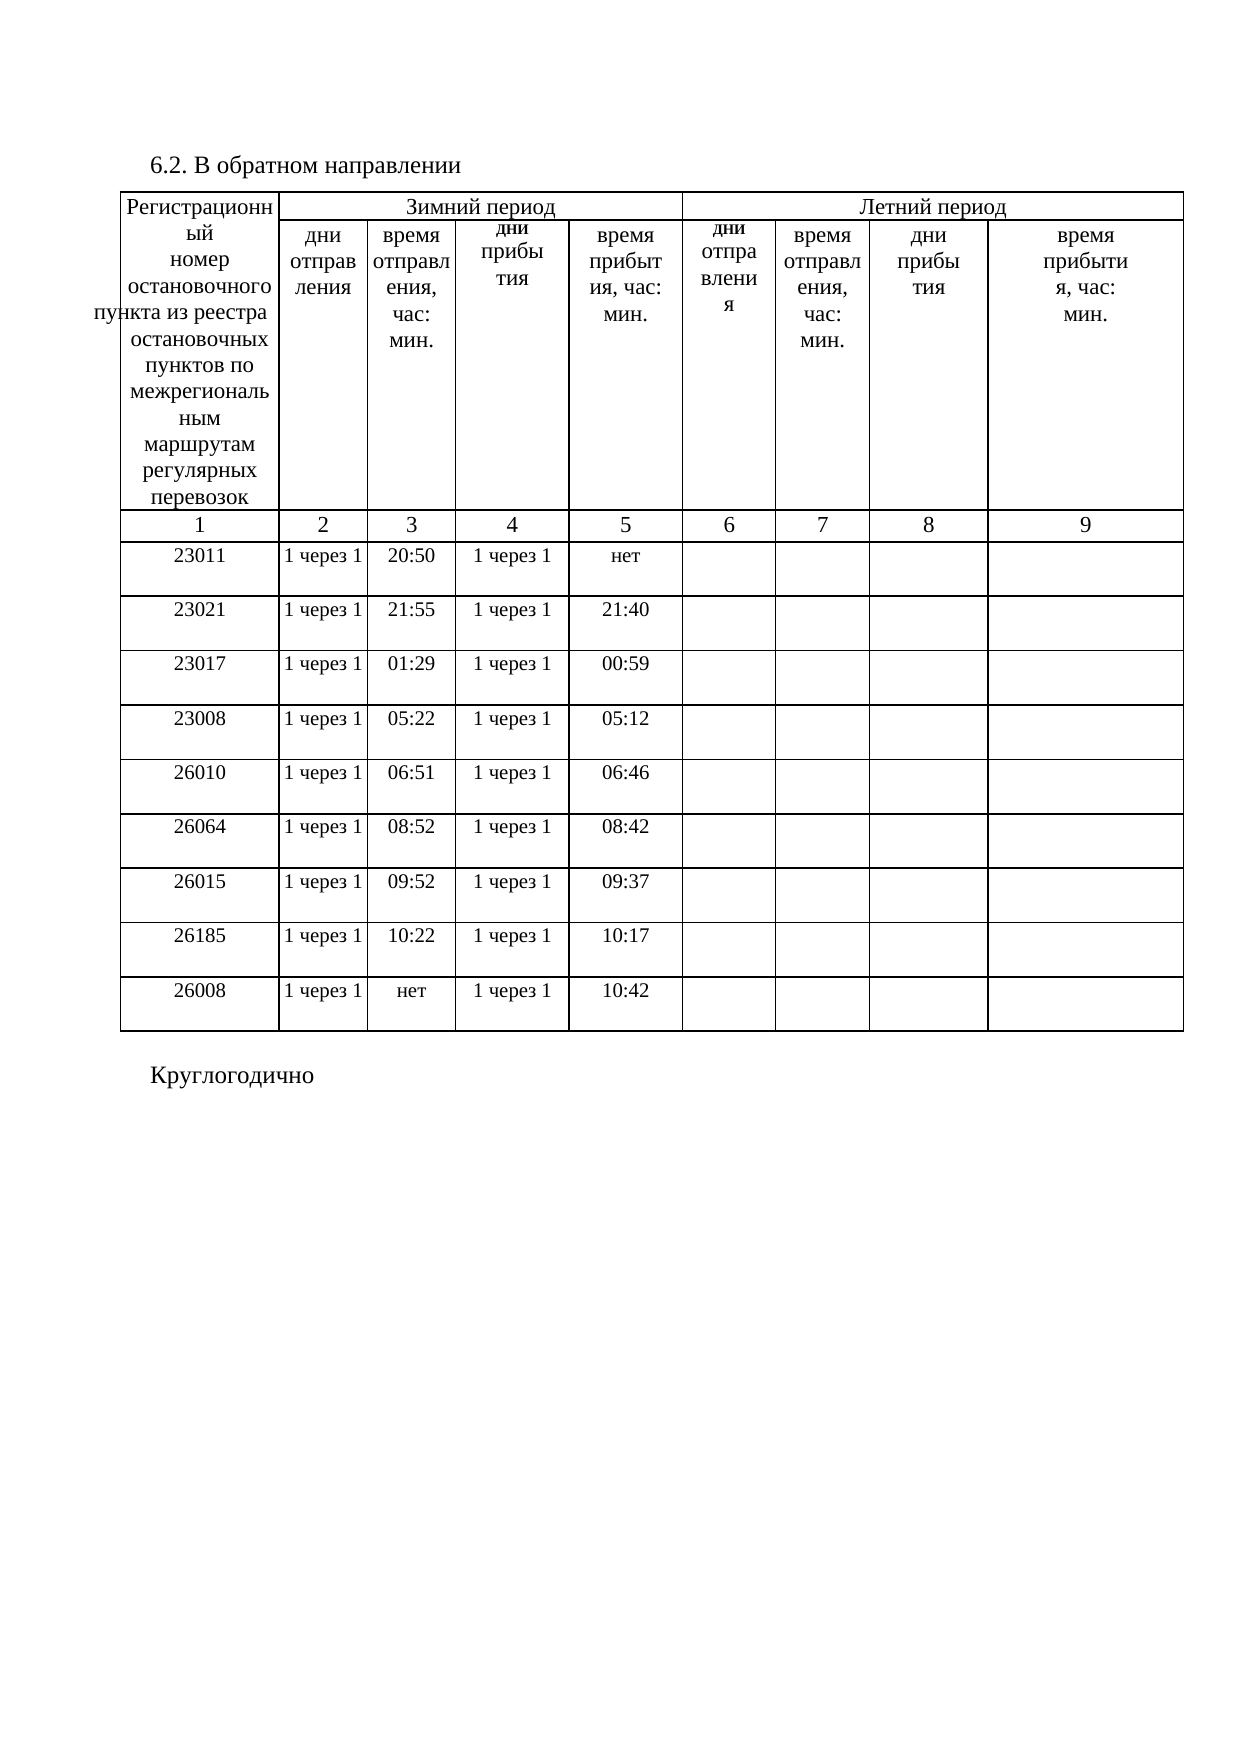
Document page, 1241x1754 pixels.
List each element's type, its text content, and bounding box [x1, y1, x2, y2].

table_cell [870, 543, 987, 595]
table_header Летний период [683, 193, 1183, 219]
table_cell 26010 [121, 760, 278, 813]
table_cell [776, 869, 869, 922]
text 6.2. В обратном направлении [150, 150, 1090, 179]
table_cell [989, 815, 1183, 867]
table_cell 23008 [121, 706, 278, 758]
table_cell 21:40 [570, 597, 682, 650]
table_cell 10:22 [368, 923, 455, 976]
table_cell [776, 760, 869, 813]
table_cell 1 через 1 [280, 597, 367, 650]
table_cell 1 через 1 [280, 543, 367, 595]
table_cell ДНИ прибы тия [456, 221, 568, 509]
table_cell 1 через 1 [456, 706, 568, 758]
table_cell 7 [776, 511, 869, 541]
table_cell [870, 869, 987, 922]
text Круглогодично [150, 1061, 1090, 1089]
table_cell [683, 923, 775, 976]
table_cell время отправл ения, час: мин. [368, 221, 455, 509]
table_cell 9 [989, 511, 1183, 541]
table_cell [870, 597, 987, 650]
table_cell [683, 760, 775, 813]
table_cell 1 через 1 [456, 869, 568, 922]
table_cell [989, 978, 1183, 1030]
table_cell 1 через 1 [456, 651, 568, 704]
table_cell [870, 760, 987, 813]
table_cell 8 [870, 511, 987, 541]
table_cell 1 через 1 [280, 978, 367, 1030]
table_cell 5 [570, 511, 682, 541]
table_cell [776, 543, 869, 595]
table_cell 09:37 [570, 869, 682, 922]
table_cell [776, 597, 869, 650]
table_cell [683, 815, 775, 867]
table_cell нет [570, 543, 682, 595]
table_cell 06:51 [368, 760, 455, 813]
table_cell 26185 [121, 923, 278, 976]
table_cell [776, 815, 869, 867]
table_cell 10:17 [570, 923, 682, 976]
table_cell 23017 [121, 651, 278, 704]
table_cell [989, 706, 1183, 758]
table_cell [683, 978, 775, 1030]
table_cell 3 [368, 511, 455, 541]
table_cell 26064 [121, 815, 278, 867]
table_cell 1 через 1 [456, 978, 568, 1030]
table_cell [776, 651, 869, 704]
table_cell 1 [121, 511, 278, 541]
table_cell 10:42 [570, 978, 682, 1030]
table_header Регистрационный номер остановочного пункта из реестра остановочных пунктов по межрегиональным маршрутам регулярных перевозок [121, 193, 278, 509]
table_cell [683, 543, 775, 595]
table_cell 09:52 [368, 869, 455, 922]
table_cell 1 через 1 [456, 815, 568, 867]
table_cell [776, 978, 869, 1030]
table_cell нет [368, 978, 455, 1030]
table_cell [683, 597, 775, 650]
table_cell дни отправ ления [280, 221, 367, 509]
table_header Зимний период [280, 193, 682, 219]
table_cell 1 через 1 [280, 760, 367, 813]
table_cell время прибыт ия, час: мин. [570, 221, 682, 509]
table_cell 00:59 [570, 651, 682, 704]
table_cell [870, 923, 987, 976]
table_cell 06:46 [570, 760, 682, 813]
table_cell 1 через 1 [456, 543, 568, 595]
table_cell 26008 [121, 978, 278, 1030]
table_cell [776, 706, 869, 758]
table_cell 08:52 [368, 815, 455, 867]
table_cell 01:29 [368, 651, 455, 704]
table_cell время отправл ения, час: мин. [776, 221, 869, 509]
table_cell [683, 706, 775, 758]
table_cell 23011 [121, 543, 278, 595]
table_cell время прибыти я, час: мин. [989, 221, 1183, 509]
table_cell [683, 869, 775, 922]
table_cell 26015 [121, 869, 278, 922]
table_cell [683, 651, 775, 704]
table_cell [989, 543, 1183, 595]
table_cell 1 через 1 [280, 706, 367, 758]
table_cell 1 через 1 [280, 651, 367, 704]
table_cell [870, 815, 987, 867]
table_cell 05:12 [570, 706, 682, 758]
table_cell 1 через 1 [456, 923, 568, 976]
table_cell 08:42 [570, 815, 682, 867]
table_cell [870, 706, 987, 758]
table_cell [870, 978, 987, 1030]
table_cell 20:50 [368, 543, 455, 595]
table_cell [776, 923, 869, 976]
table_cell 05:22 [368, 706, 455, 758]
table_cell 1 через 1 [280, 869, 367, 922]
table_cell 4 [456, 511, 568, 541]
table_cell 1 через 1 [456, 597, 568, 650]
table_cell 1 через 1 [280, 815, 367, 867]
table_cell ДНИ отпра влени я [683, 221, 775, 509]
table_cell [989, 597, 1183, 650]
table_cell 23021 [121, 597, 278, 650]
table_cell [989, 923, 1183, 976]
table_cell дни прибы тия [870, 221, 987, 509]
table_cell [989, 651, 1183, 704]
table_cell 2 [280, 511, 367, 541]
table_cell 1 через 1 [456, 760, 568, 813]
table_cell 1 через 1 [280, 923, 367, 976]
table_cell 21:55 [368, 597, 455, 650]
table_cell [870, 651, 987, 704]
table_cell 6 [683, 511, 775, 541]
table_cell [989, 869, 1183, 922]
table_cell [989, 760, 1183, 813]
